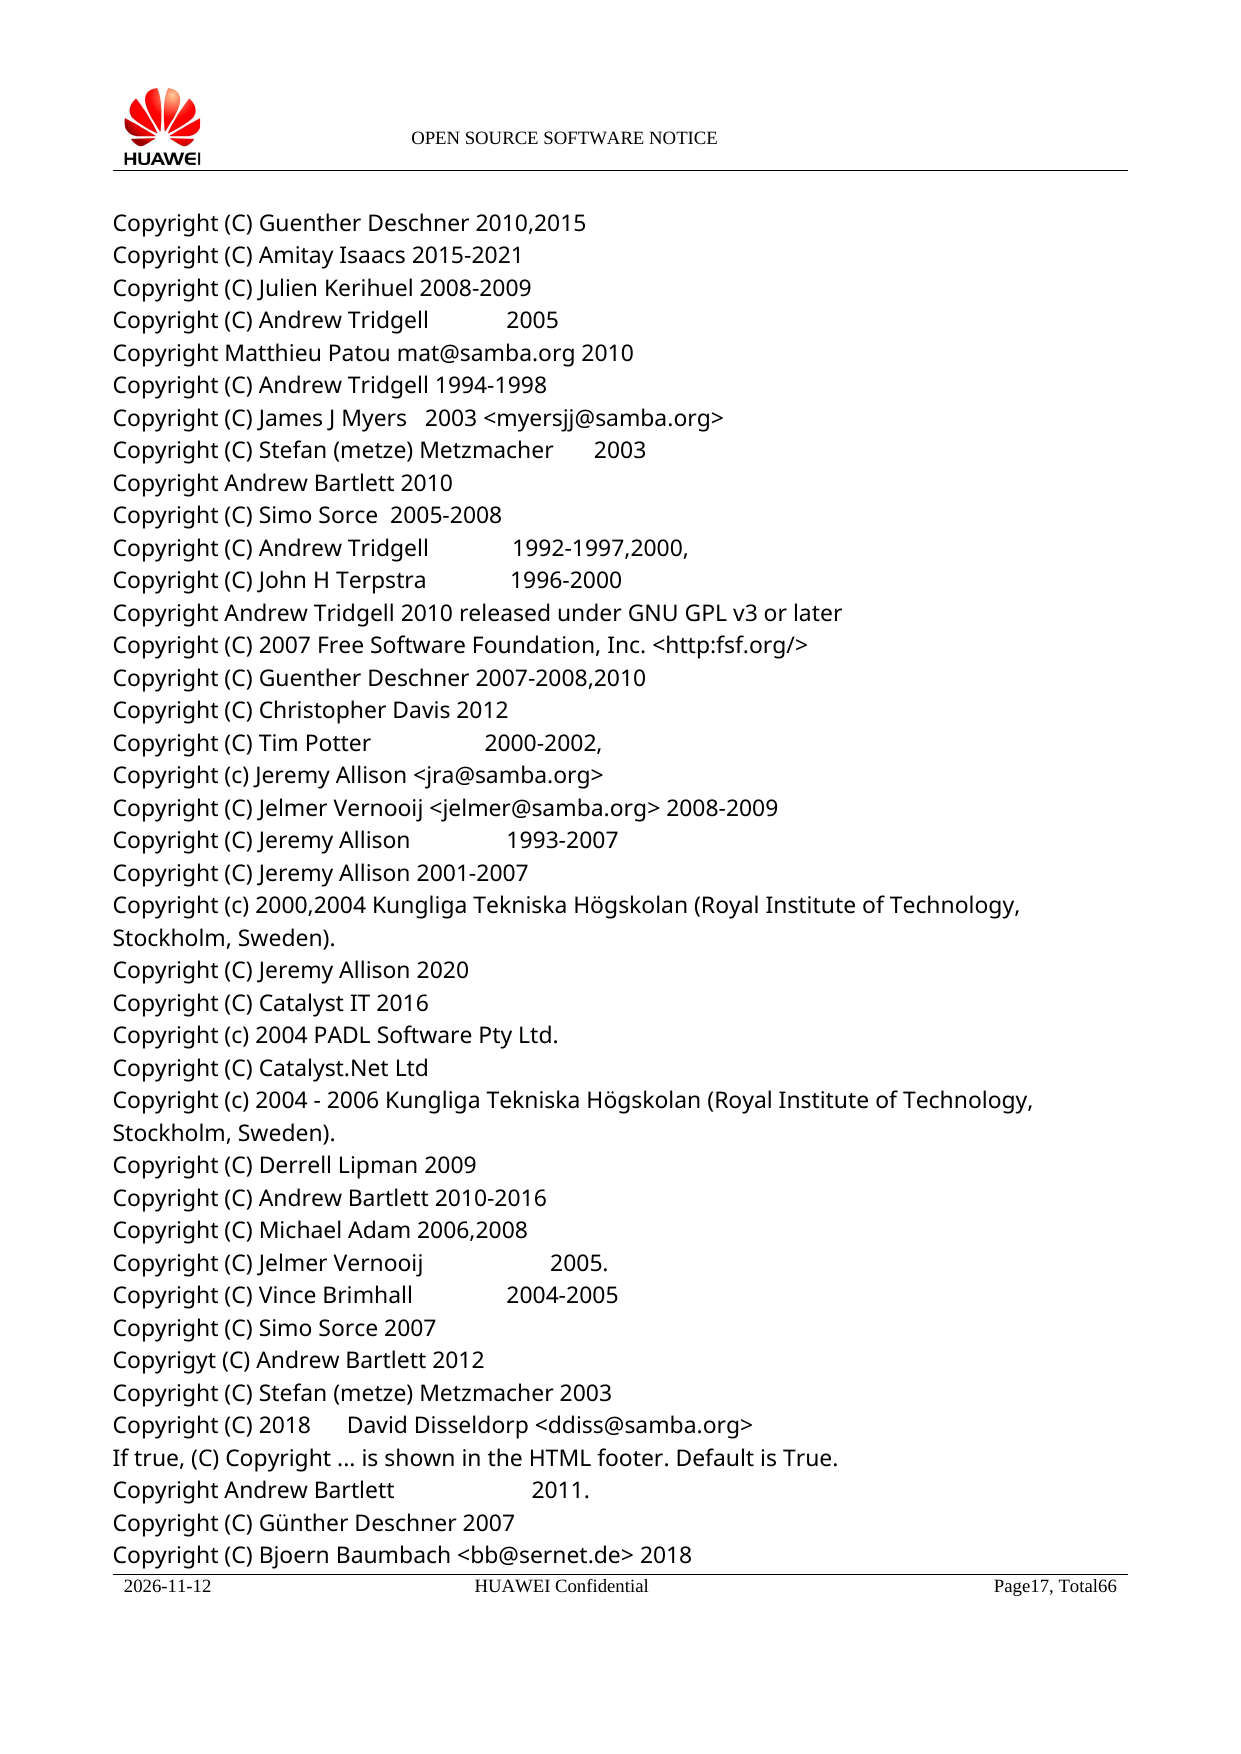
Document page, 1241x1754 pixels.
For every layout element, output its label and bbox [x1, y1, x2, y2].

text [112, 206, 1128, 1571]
picture [124, 88, 201, 165]
